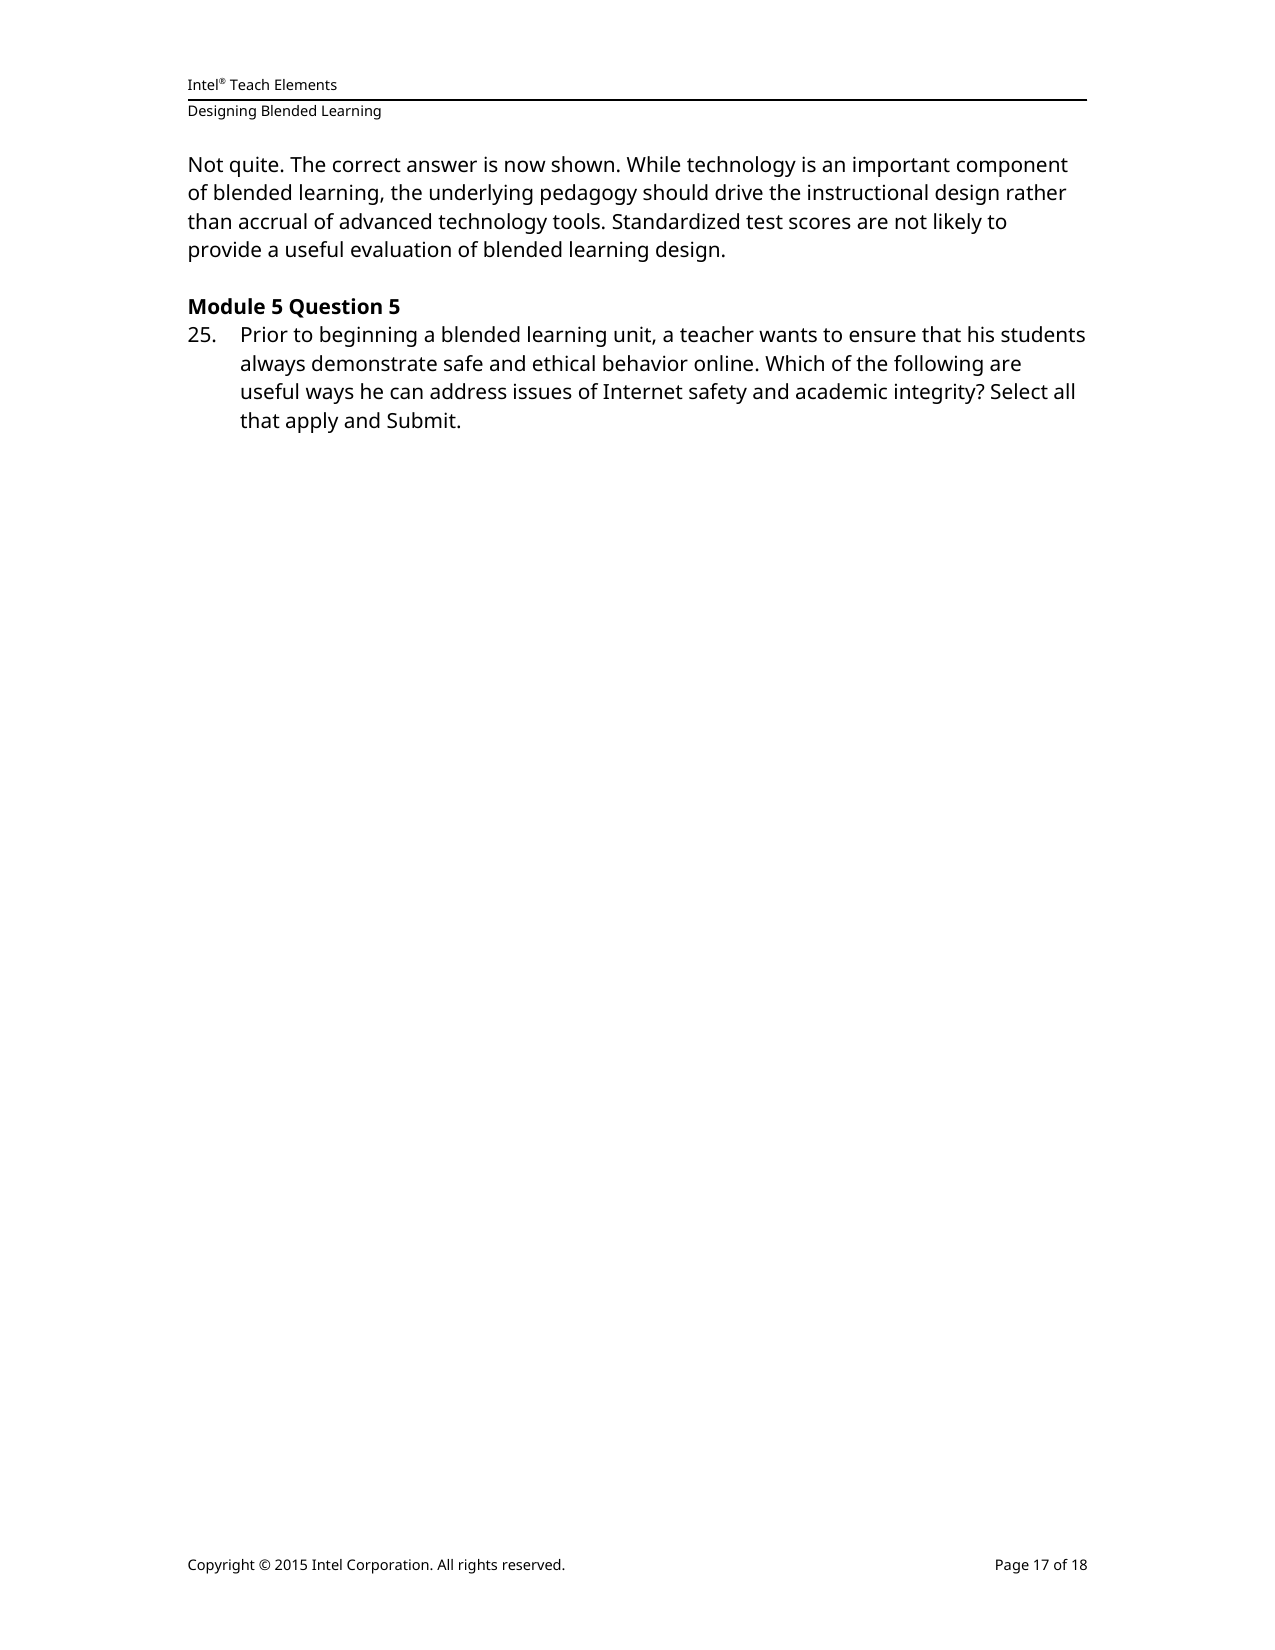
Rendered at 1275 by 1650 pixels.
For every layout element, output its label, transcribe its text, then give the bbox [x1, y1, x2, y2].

text Module 5 Question 5 [187, 292, 1087, 321]
text Not quite. The correct answer is now shown. While technology is an important component of blended learning, the underlying pedagogy should drive the instructional design rather than accrual of advanced technology tools. Standardized test scores are not likely to provide a useful evaluation of blended learning design. [187, 150, 1087, 264]
list Prior to beginning a blended learning unit, a teacher wants to ensure that his students always demonstrate safe and ethical behavior online. Which of the following are useful ways he can address issues of Internet safety and academic integrity? Select all that apply and Submit. [187, 321, 1087, 434]
